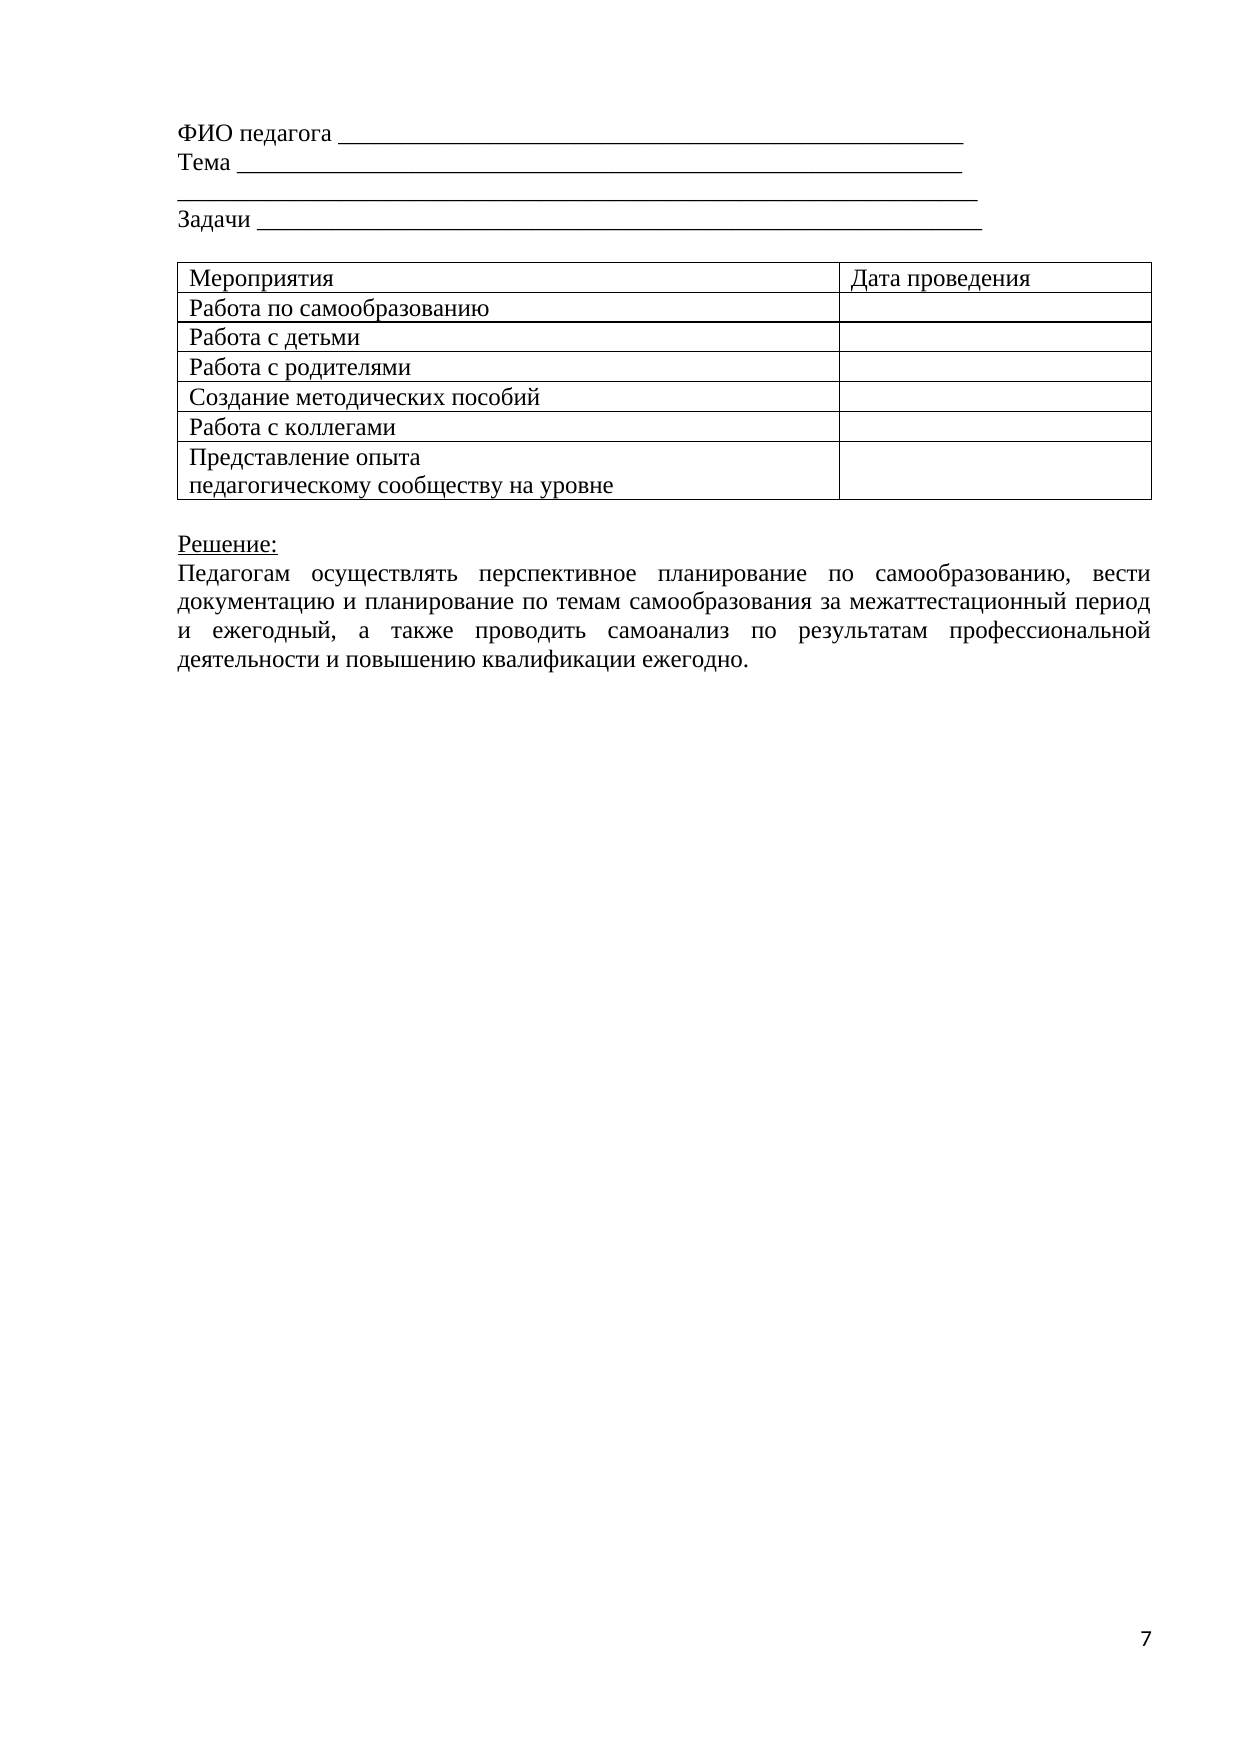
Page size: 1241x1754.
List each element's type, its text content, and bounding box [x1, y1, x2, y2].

table_cell [840, 352, 1151, 381]
table_cell [840, 293, 1151, 321]
text Задачи __________________________________________________________ [177, 204, 1152, 233]
table_cell [840, 323, 1151, 351]
table_cell [840, 442, 1151, 499]
text Тема __________________________________________________________ [177, 147, 1152, 176]
text Педагогам осуществлять перспективное планирование по самообразованию, вести документацию и планирование по темам самообразования за межаттестационный период и ежегодный, а также проводить самоанализ по результатам профессиональной деятельности и повышению квалификации ежегодно. [177, 558, 1152, 673]
table_cell Представление опыта педагогическому сообществу на уровне [178, 442, 839, 499]
table_cell Работа с детьми [178, 323, 839, 351]
text Решение: [177, 529, 1152, 558]
table_cell [840, 382, 1151, 411]
table_cell Работа с коллегами [178, 412, 839, 441]
table_header Дата проведения [840, 263, 1151, 292]
text ________________________________________________________________ [177, 176, 1152, 204]
table_cell Создание методических пособий [178, 382, 839, 411]
text ФИО педагога __________________________________________________ [177, 118, 1152, 147]
table_cell Работа с родителями [178, 352, 839, 381]
table_header Мероприятия [178, 263, 839, 292]
table_cell [840, 412, 1151, 441]
table_cell Работа по самообразованию [178, 293, 839, 321]
